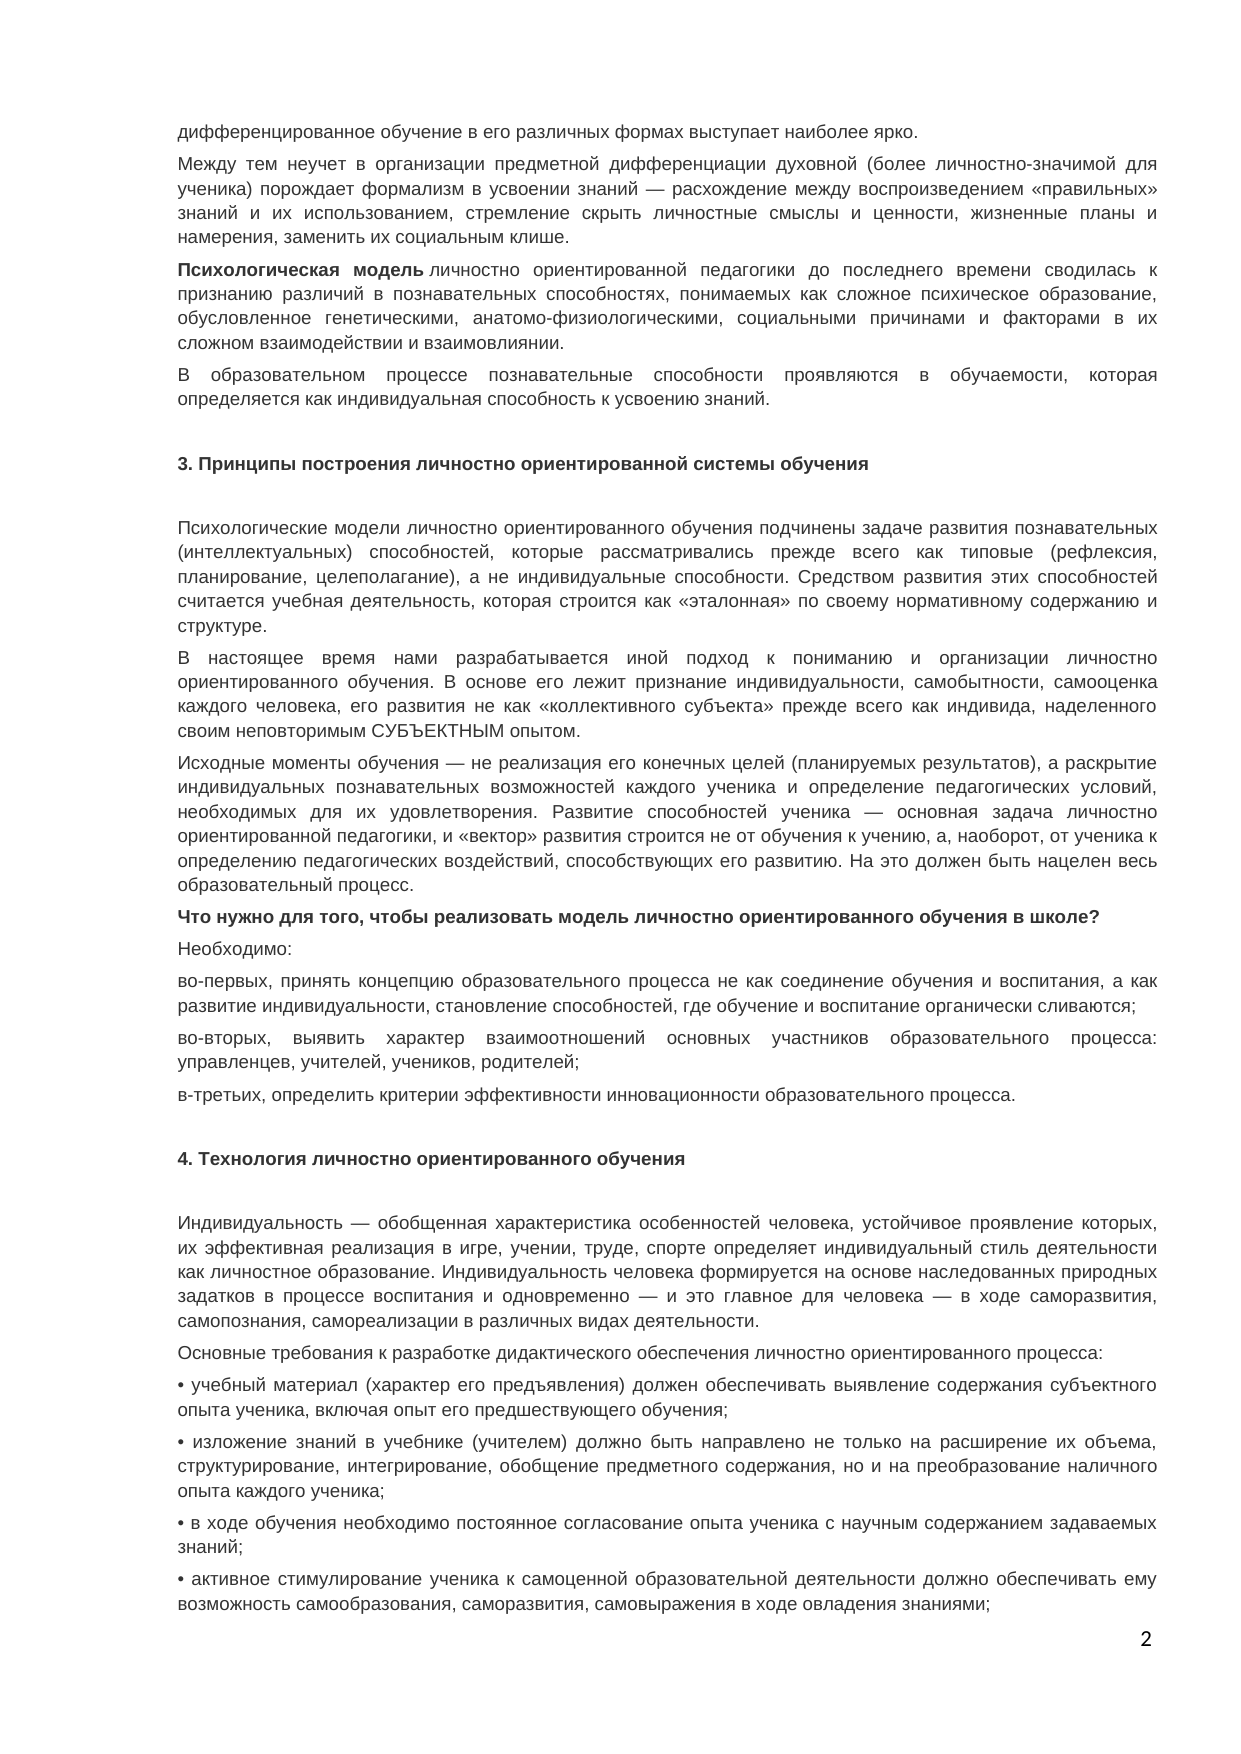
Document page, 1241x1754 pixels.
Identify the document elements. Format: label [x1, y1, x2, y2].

table_header [177, 118, 1158, 1622]
